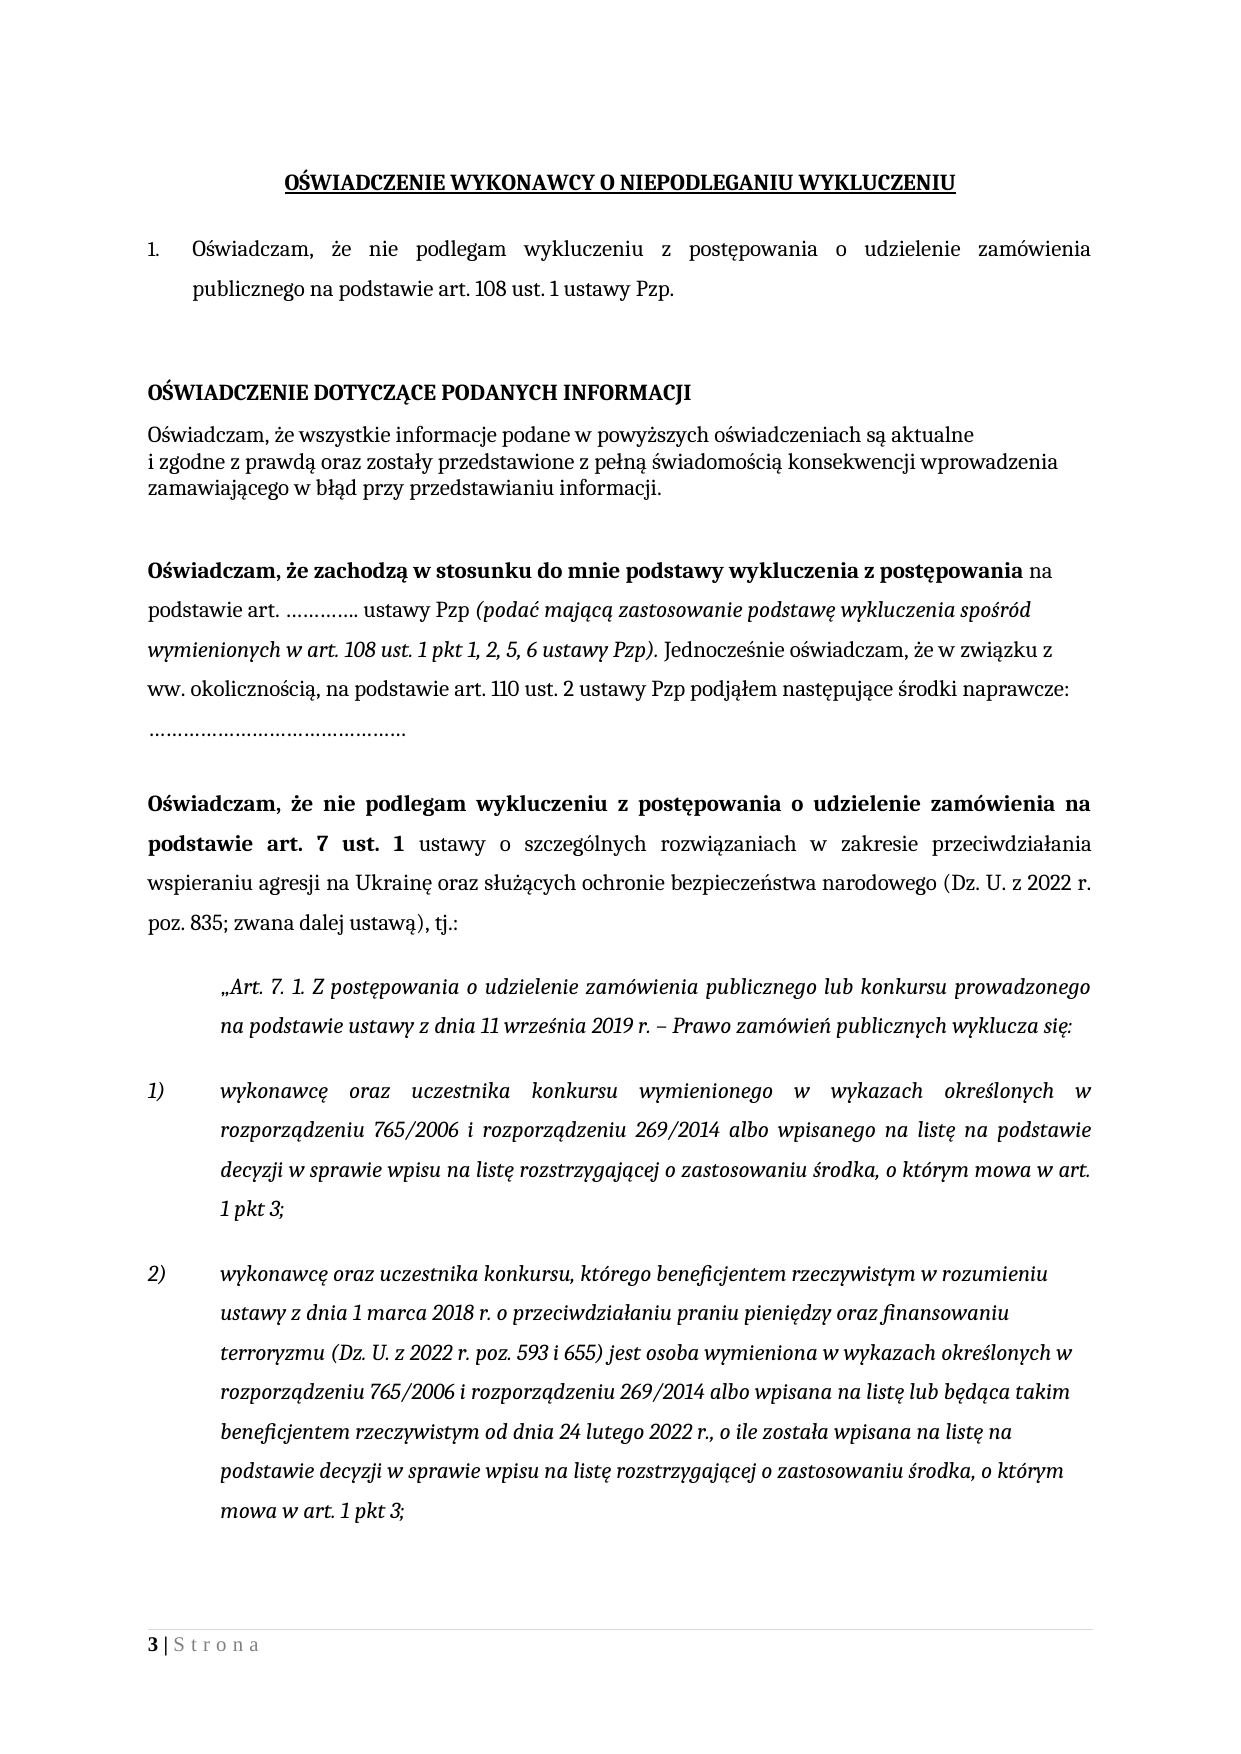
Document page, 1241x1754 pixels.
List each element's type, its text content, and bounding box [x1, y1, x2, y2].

text „Art. 7. 1. Z postępowania o udzielenie zamówienia publicznego lub konkursu prowadzonego na podstawie ustawy z dnia 11 września 2019 r. – Prawo zamówień publicznych wyklucza się: [220, 974, 1093, 1040]
list Oświadczam, że nie podlegam wykluczeniu z postępowania o udzielenie zamówienia publicznego na podstawie art. 108 ust. 1 ustawy Pzp. [148, 236, 1093, 302]
text 2) wykonawcę oraz uczestnika konkursu, którego beneficjentem rzeczywistym w rozumieniu ustawy z dnia 1 marca 2018 r. o przeciwdziałaniu praniu pieniędzy oraz finansowaniu terroryzmu (Dz. U. z 2022 r. poz. 593 i 655) jest osoba wymieniona w wykazach określonych w rozporządzeniu 765/2006 i rozporządzeniu 269/2014 albo wpisana na listę lub będąca takim beneficjentem rzeczywistym od dnia 24 lutego 2022 r., o ile została wpisana na listę na podstawie decyzji w sprawie wpisu na listę rozstrzygającej o zastosowaniu środka, o którym mowa w art. 1 pkt 3; [148, 1261, 1093, 1524]
text Oświadczam, że nie podlegam wykluczeniu z postępowania o udzielenie zamówienia na podstawie art. 7 ust. 1 ustawy o szczególnych rozwiązaniach w zakresie przeciwdziałania wspieraniu agresji na Ukrainę oraz służących ochronie bezpieczeństwa narodowego (Dz. U. z 2022 r. poz. 835; zwana dalej ustawą), tj.: [148, 791, 1093, 936]
text 1) wykonawcę oraz uczestnika konkursu wymienionego w wykazach określonych w rozporządzeniu 765/2006 i rozporządzeniu 269/2014 albo wpisanego na listę na podstawie decyzji w sprawie wpisu na listę rozstrzygającej o zastosowaniu środka, o którym mowa w art. 1 pkt 3; [148, 1078, 1093, 1223]
text OŚWIADCZENIE WYKONAWCY O NIEPODLEGANIU WYKLUCZENIU [148, 170, 1093, 196]
text OŚWIADCZENIE DOTYCZĄCE PODANYCH INFORMACJI [148, 379, 1093, 406]
text Oświadczam, że zachodzą w stosunku do mnie podstawy wykluczenia z postępowania na podstawie art. …………. ustawy Pzp (podać mającą zastosowanie podstawę wykluczenia spośród wymienionych w art. 108 ust. 1 pkt 1, 2, 5, 6 ustawy Pzp). Jednocześnie oświadczam, że w związku z ww. okolicznością, na podstawie art. 110 ust. 2 ustawy Pzp podjąłem następujące środki naprawcze: ……………………………………… [148, 557, 1093, 742]
